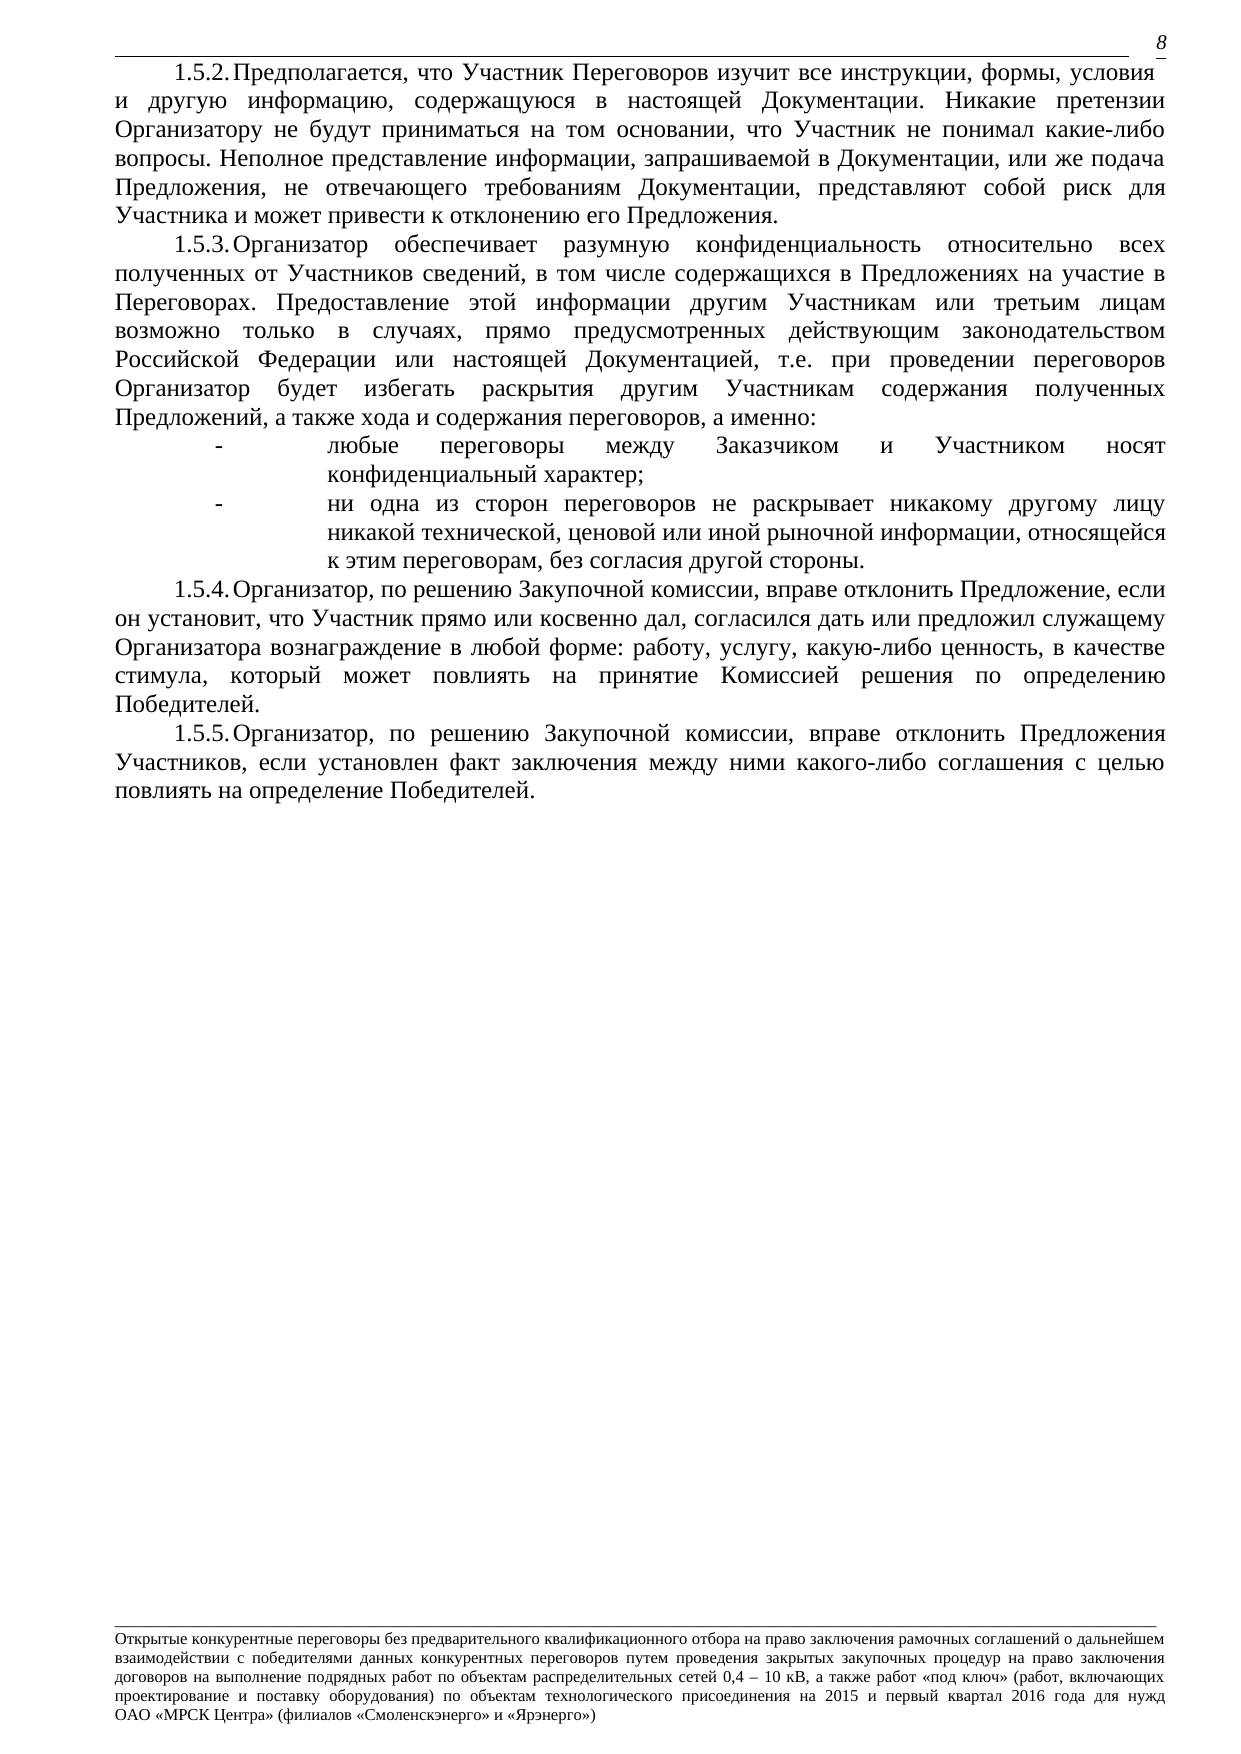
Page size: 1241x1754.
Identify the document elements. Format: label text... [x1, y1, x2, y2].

list любые переговоры между Заказчиком и Участником носят конфиденциальный характер; [214, 431, 1166, 488]
list Организатор, по решению Закупочной комиссии, вправе отклонить Предложение, если он установит, что Участник прямо или косвенно дал, согласился дать или предложил служащему Организатора вознаграждение в любой форме: работу, услугу, какую-либо ценность, в качестве стимула, который может повлиять на принятие Комиссией решения по определению Победителей. [114, 574, 1166, 718]
list Организатор, по решению Закупочной комиссии, вправе отклонить Предложения Участников, если установлен факт заключения между ними какого-либо соглашения с целью повлиять на определение Победителей. [114, 718, 1166, 804]
list Организатор обеспечивает разумную конфиденциальность относительно всех полученных от Участников сведений, в том числе содержащихся в Предложениях на участие в Переговорах. Предоставление этой информации другим Участникам или третьим лицам возможно только в случаях, прямо предусмотренных действующим законодательством Российской Федерации или настоящей Документацией, т.е. при проведении переговоров Организатор будет избегать раскрытия другим Участникам содержания полученных Предложений, а также хода и содержания переговоров, а именно: [114, 229, 1166, 431]
list ни одна из сторон переговоров не раскрывает никакому другому лицу никакой технической, ценовой или иной рыночной информации, относящейся к этим переговорам, без согласия другой стороны. [214, 488, 1166, 574]
list Предполагается, что Участник Переговоров изучит все инструкции, формы, условия и другую информацию, содержащуюся в настоящей Документации. Никакие претензии Организатору не будут приниматься на том основании, что Участник не понимал какие-либо вопросы. Неполное представление информации, запрашиваемой в Документации, или же подача Предложения, не отвечающего требованиям Документации, представляют собой риск для Участника и может привести к отклонению его Предложения. [114, 57, 1166, 229]
